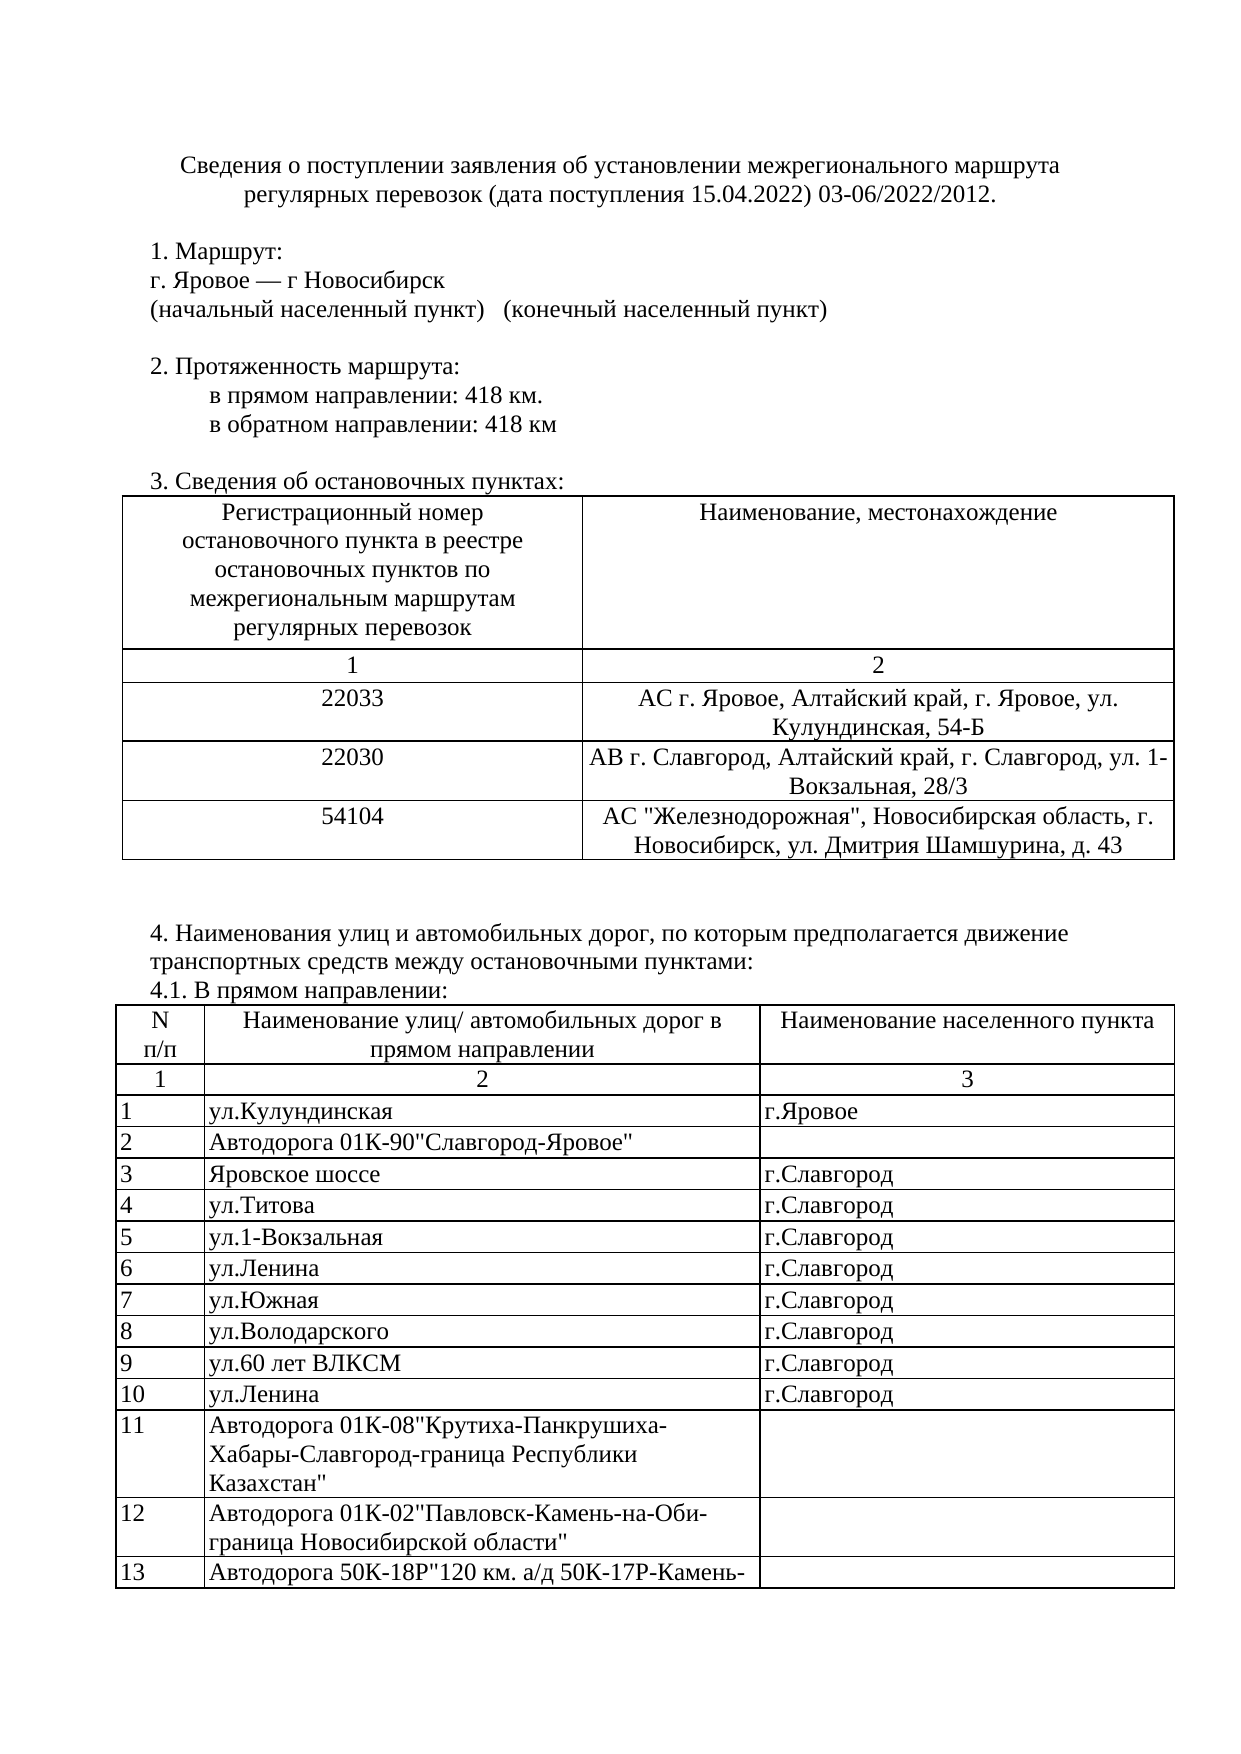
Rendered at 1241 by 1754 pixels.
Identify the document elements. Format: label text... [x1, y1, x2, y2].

table_cell г.Славгород [761, 1316, 1174, 1346]
table_cell 5 [117, 1222, 204, 1252]
table_cell 2 [205, 1065, 759, 1094]
table_cell Автодорога 01К-02"Павловск-Камень-на-Оби-граница Новосибирской области" [205, 1498, 759, 1556]
table_cell 10 [117, 1379, 204, 1409]
table_header Наименование, местонахождение [583, 497, 1173, 648]
table_cell 54104 [123, 801, 582, 858]
table_header N п/п [117, 1006, 204, 1063]
table_cell [761, 1127, 1174, 1157]
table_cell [205, 1557, 759, 1587]
table_cell Автодорога 01К-08"Крутиха-Панкрушиха-Хабары-Славгород-граница Республики Казахстан" [205, 1411, 759, 1497]
table_cell 22030 [123, 742, 582, 799]
table_cell 22033 [123, 683, 582, 740]
table_cell г.Славгород [761, 1190, 1174, 1220]
table_cell ул.60 лет ВЛКСМ [205, 1348, 759, 1377]
table_cell г.Славгород [761, 1348, 1174, 1377]
text 4. Наименования улиц и автомобильных дорог, по которым предполагается движение транспортных средств между остановочными пунктами: [150, 918, 1090, 975]
text 1. Маршрут: [150, 236, 1090, 265]
table_cell ул.Ленина [205, 1253, 759, 1283]
table_header Наименование улиц/ автомобильных дорог в прямом направлении [205, 1006, 759, 1063]
table_cell ул.Володарского [205, 1316, 759, 1346]
table_cell АС г. Яровое, Алтайский край, г. Яровое, ул. Кулундинская, 54-Б [583, 683, 1173, 740]
table_header Регистрационный номер остановочного пункта в реестре остановочных пунктов по межрегиональным маршрутам регулярных перевозок [123, 497, 582, 648]
text в обратном направлении: 418 км [150, 409, 1090, 437]
table_cell 8 [117, 1316, 204, 1346]
table_cell ул.Кулундинская [205, 1096, 759, 1126]
table_cell 6 [117, 1253, 204, 1283]
table_cell 2 [583, 650, 1173, 681]
table_cell г.Славгород [761, 1285, 1174, 1314]
table_cell 11 [117, 1411, 204, 1497]
text 2. Протяженность маршрута: [150, 351, 1090, 380]
text 4.1. В прямом направлении: [150, 975, 1090, 1004]
table_cell АС "Железнодорожная", Новосибирская область, г. Новосибирск, ул. Дмитрия Шамшурина, д. 43 [583, 801, 1173, 858]
text (начальный населенный пункт) (конечный населенный пункт) [150, 294, 1090, 322]
table_cell 7 [117, 1285, 204, 1314]
table_cell 12 [117, 1498, 204, 1556]
table_cell 1 [123, 650, 582, 681]
table_cell ул.Ленина [205, 1379, 759, 1409]
text Сведения о поступлении заявления об установлении межрегионального маршрута регулярных перевозок (дата поступления 15.04.2022) 03-06/2022/2012. [150, 150, 1090, 207]
table_cell [761, 1498, 1174, 1556]
table_cell Яровское шоссе [205, 1159, 759, 1189]
table_cell г.Яровое [761, 1096, 1174, 1126]
table_cell 4 [117, 1190, 204, 1220]
text г. Яровое — г Новосибирск [150, 265, 1090, 294]
table_cell г.Славгород [761, 1222, 1174, 1252]
table_cell г.Славгород [761, 1379, 1174, 1409]
table_cell г.Славгород [761, 1253, 1174, 1283]
table_cell ул.1-Вокзальная [205, 1222, 759, 1252]
table_cell [761, 1411, 1174, 1497]
table_cell АВ г. Славгород, Алтайский край, г. Славгород, ул. 1-Вокзальная, 28/3 [583, 742, 1173, 799]
table_cell Автодорога 01К-90"Славгород-Яровое" [205, 1127, 759, 1157]
table_cell 1 [117, 1065, 204, 1094]
text в прямом направлении: 418 км. [150, 380, 1090, 409]
table_cell 1 [117, 1096, 204, 1126]
table_cell 2 [117, 1127, 204, 1157]
table_cell 13 [117, 1557, 204, 1587]
table_cell [761, 1557, 1174, 1587]
table_cell г.Славгород [761, 1159, 1174, 1189]
table_cell ул.Южная [205, 1285, 759, 1314]
table_cell 3 [761, 1065, 1174, 1094]
text 3. Сведения об остановочных пунктах: [150, 466, 1090, 495]
table_cell 9 [117, 1348, 204, 1377]
table_cell 3 [117, 1159, 204, 1189]
table_cell ул.Титова [205, 1190, 759, 1220]
table_header Наименование населенного пункта [761, 1006, 1174, 1063]
